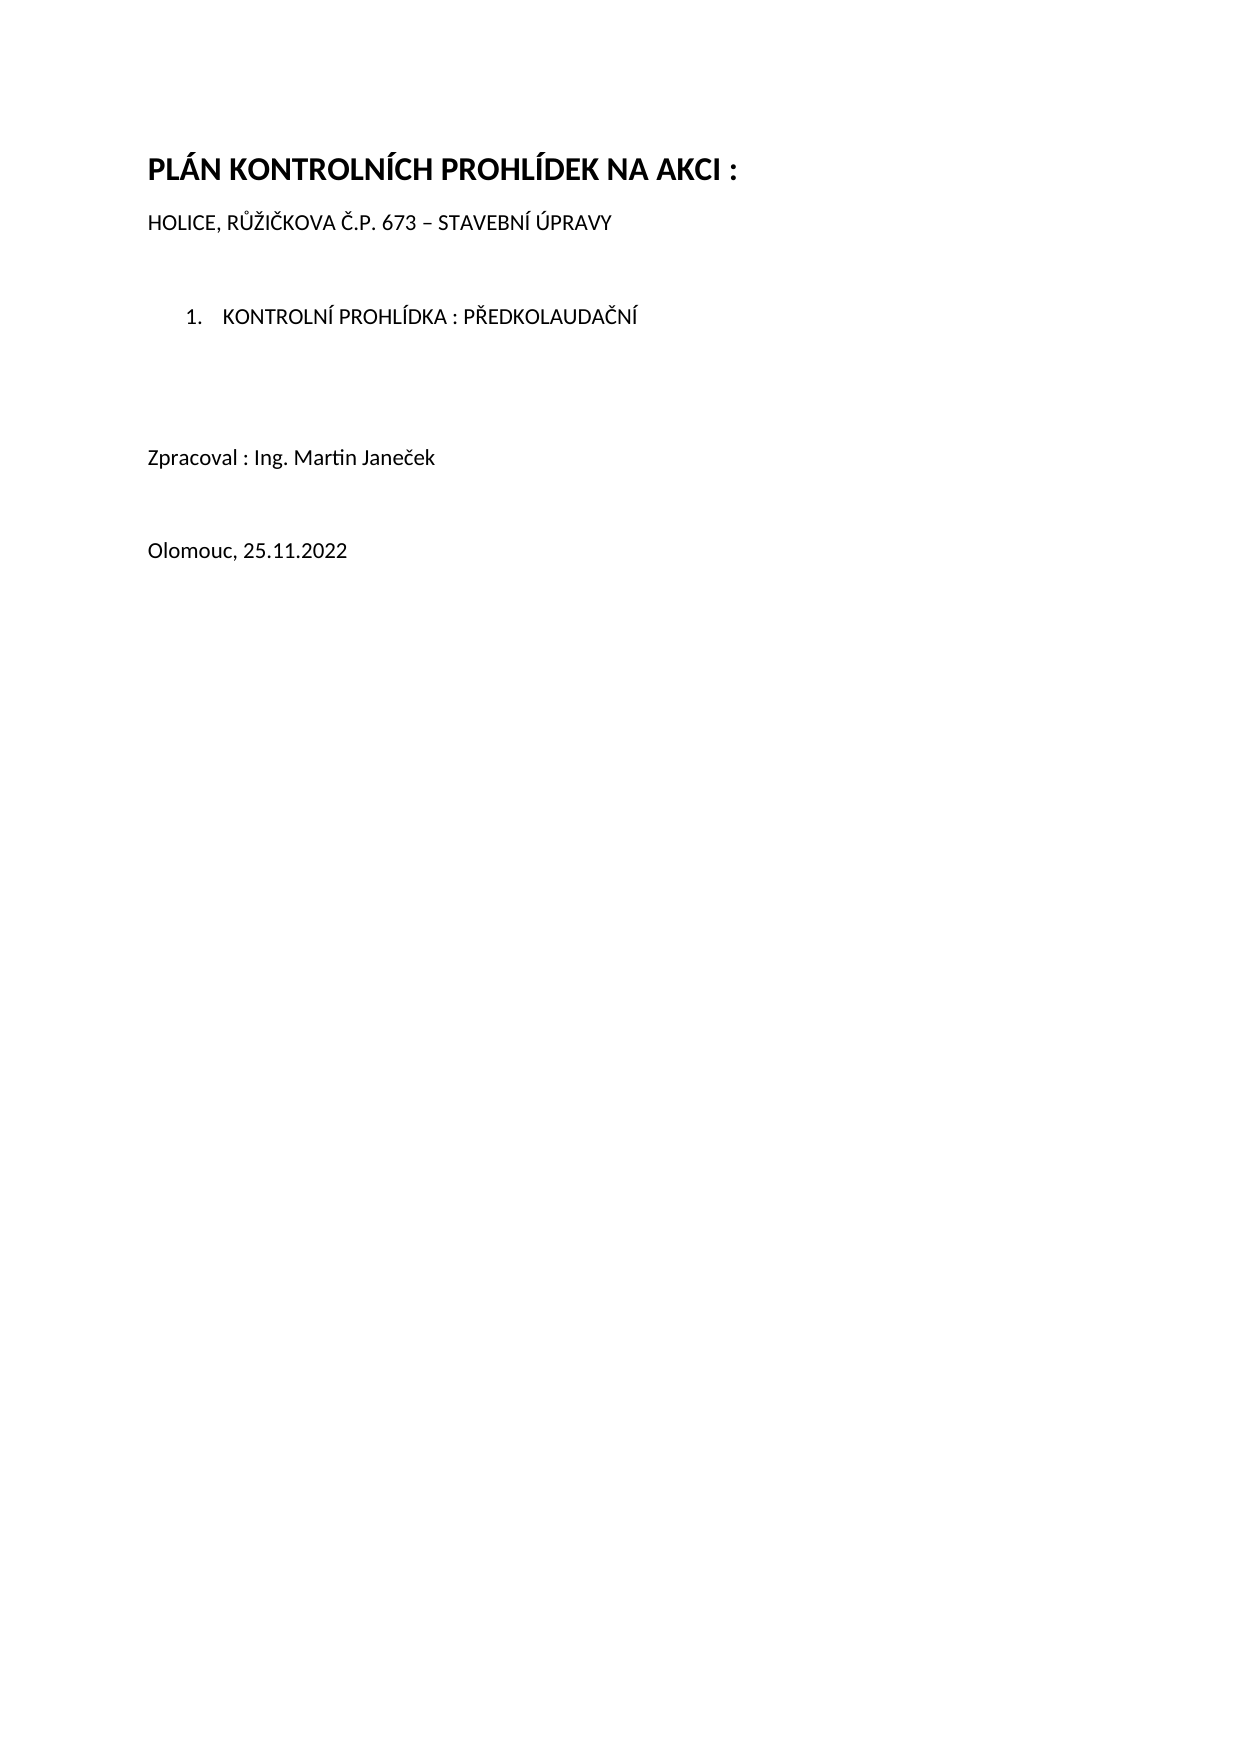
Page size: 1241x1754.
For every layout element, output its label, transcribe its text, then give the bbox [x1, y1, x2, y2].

list KONTROLNÍ PROHLÍDKA : PŘEDKOLAUDAČNÍ [185, 302, 1093, 330]
text Olomouc, 25.11.2022 [148, 536, 1093, 564]
text Zpracoval : Ing. Martin Janeček [148, 443, 1093, 471]
text HOLICE, RŮŽIČKOVA Č.P. 673 – STAVEBNÍ ÚPRAVY [148, 208, 1093, 236]
text PLÁN KONTROLNÍCH PROHLÍDEK NA AKCI : [148, 148, 1093, 188]
